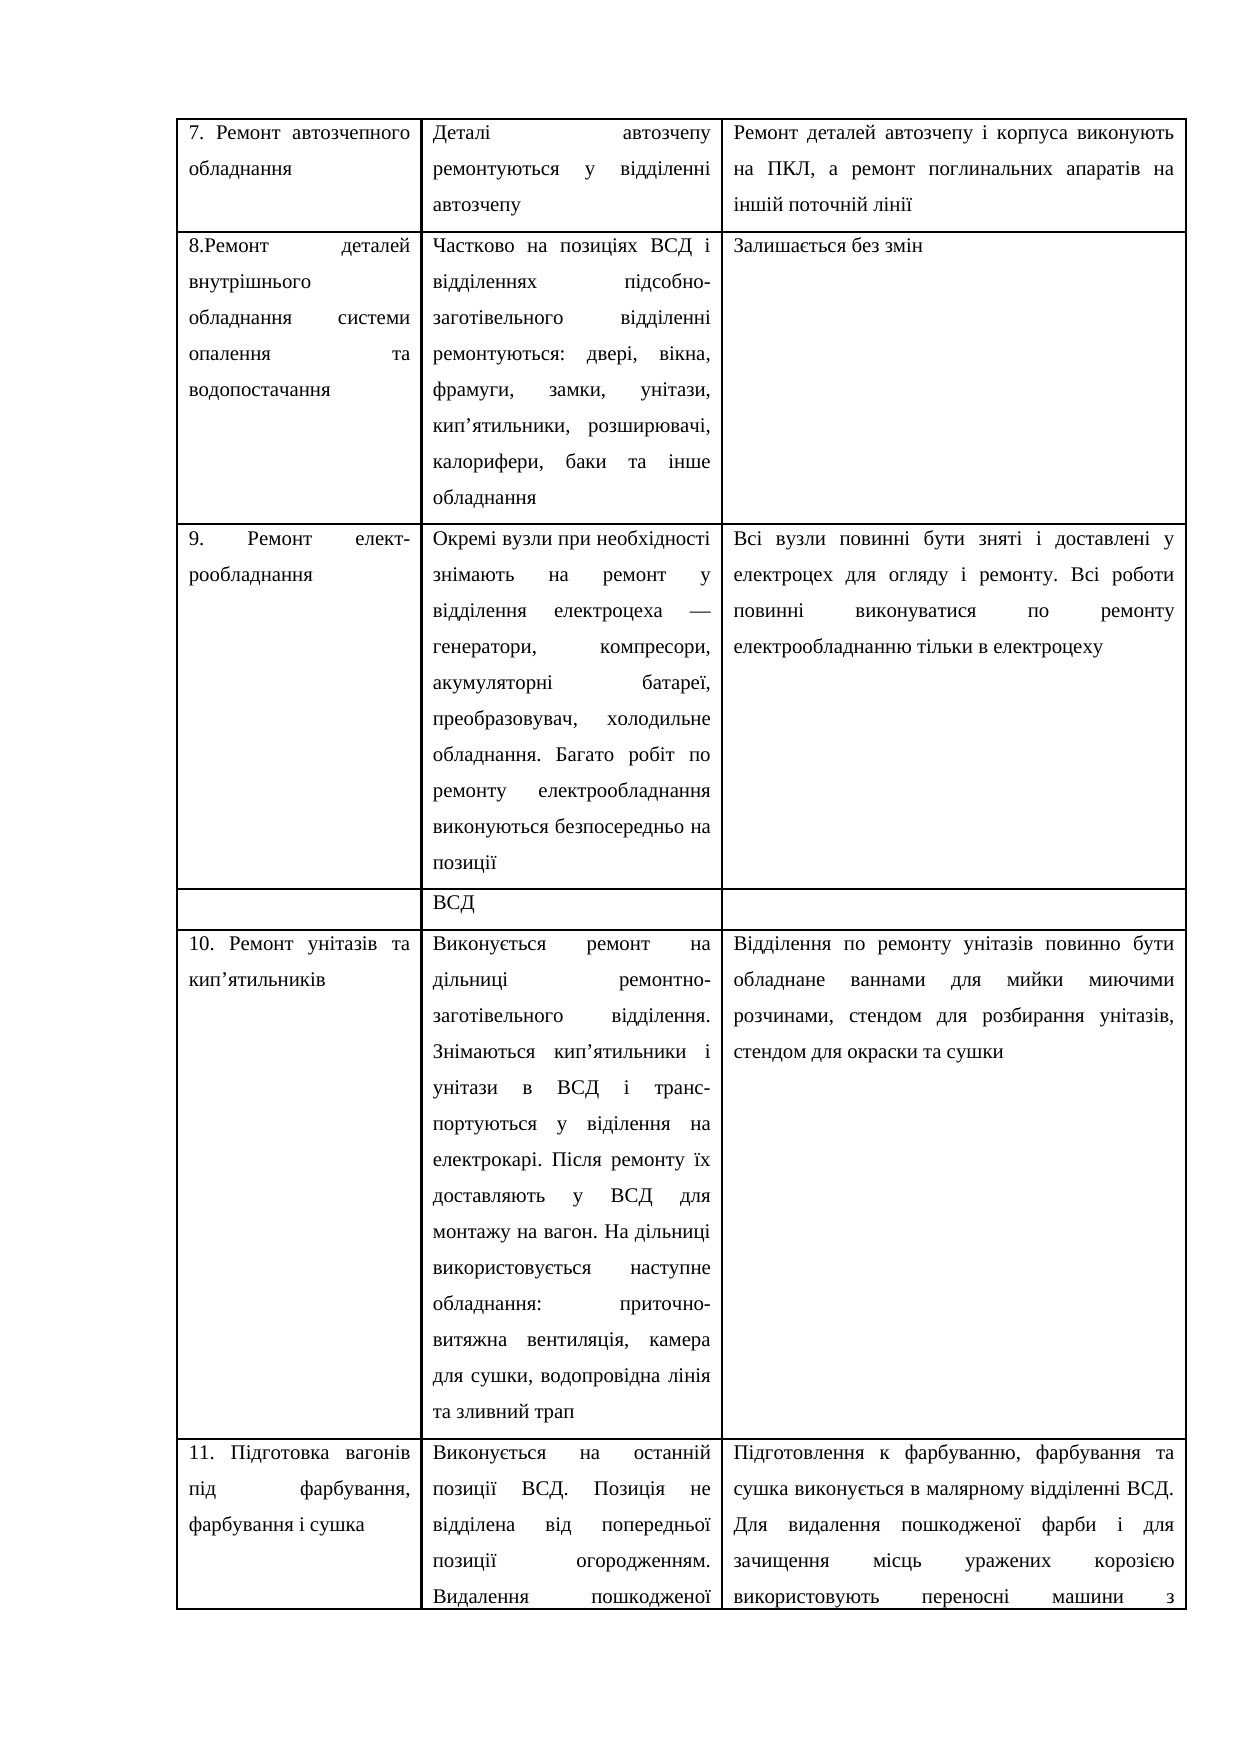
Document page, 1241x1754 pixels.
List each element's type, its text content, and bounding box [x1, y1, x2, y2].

table_cell ВСД [423, 890, 721, 928]
table_cell Ремонт деталей автозчепу і корпуса виконують на ПКЛ, а ремонт поглинальних апаратів на іншій поточній лінії [723, 120, 1185, 231]
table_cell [178, 1440, 420, 1608]
table_cell Всі вузли повинні бути зняті і доставлені у електроцех для огляду і ремонту. Всі роботи повинні виконуватися по ремонту електрообладнанню тільки в електроцеху [723, 525, 1185, 888]
table_cell Частково на позиціях ВСД і відділеннях підсобно-заготівельного відділенні ремонтуються: двері, вікна, фрамуги, замки, унітази, кип’ятильники, розширювачі, калорифери, баки та інше обладнання [423, 233, 721, 523]
table_cell 10. Ремонт унітазів та кип’ятильників [178, 931, 420, 1437]
table_cell 7. Ремонт автозчепного обладнання [178, 120, 420, 231]
table_cell Окремі вузли при необхідності знімають на ремонт у відділення електроцеха ― генератори, компресори, акумуляторні батареї, преобразовувач, холодильне обладнання. Багато робіт по ремонту електрообладнання виконуються безпосередньо на позиції [423, 525, 721, 888]
table_cell [178, 890, 420, 928]
table_cell 9. Ремонт елект-рообладнання [178, 525, 420, 888]
table_cell Виконується ремонт на дільниці ремонтно-заготівельного відділення. Знімаються кип’ятильники і унітази в ВСД і транс-портуються у віділення на електрокарі. Після ремонту їх доставляють у ВСД для монтажу на вагон. На дільниці використовується наступне обладнання: приточно-витяжна вентиляція, камера для сушки, водопровідна лінія та зливний трап [423, 931, 721, 1437]
table_cell Відділення по ремонту унітазів повинно бути обладнане ваннами для мийки миючими розчинами, стендом для розбирання унітазів, стендом для окраски та сушки [723, 931, 1185, 1437]
table_cell 8.Ремонт деталей внутрішнього обладнання системи опалення та водопостачання [178, 233, 420, 523]
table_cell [723, 1440, 1185, 1608]
table_cell [723, 890, 1185, 928]
table_cell Деталі автозчепу ремонтуються у відділенні автозчепу [423, 120, 721, 231]
table_cell Залишається без змін [723, 233, 1185, 523]
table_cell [423, 1440, 721, 1608]
